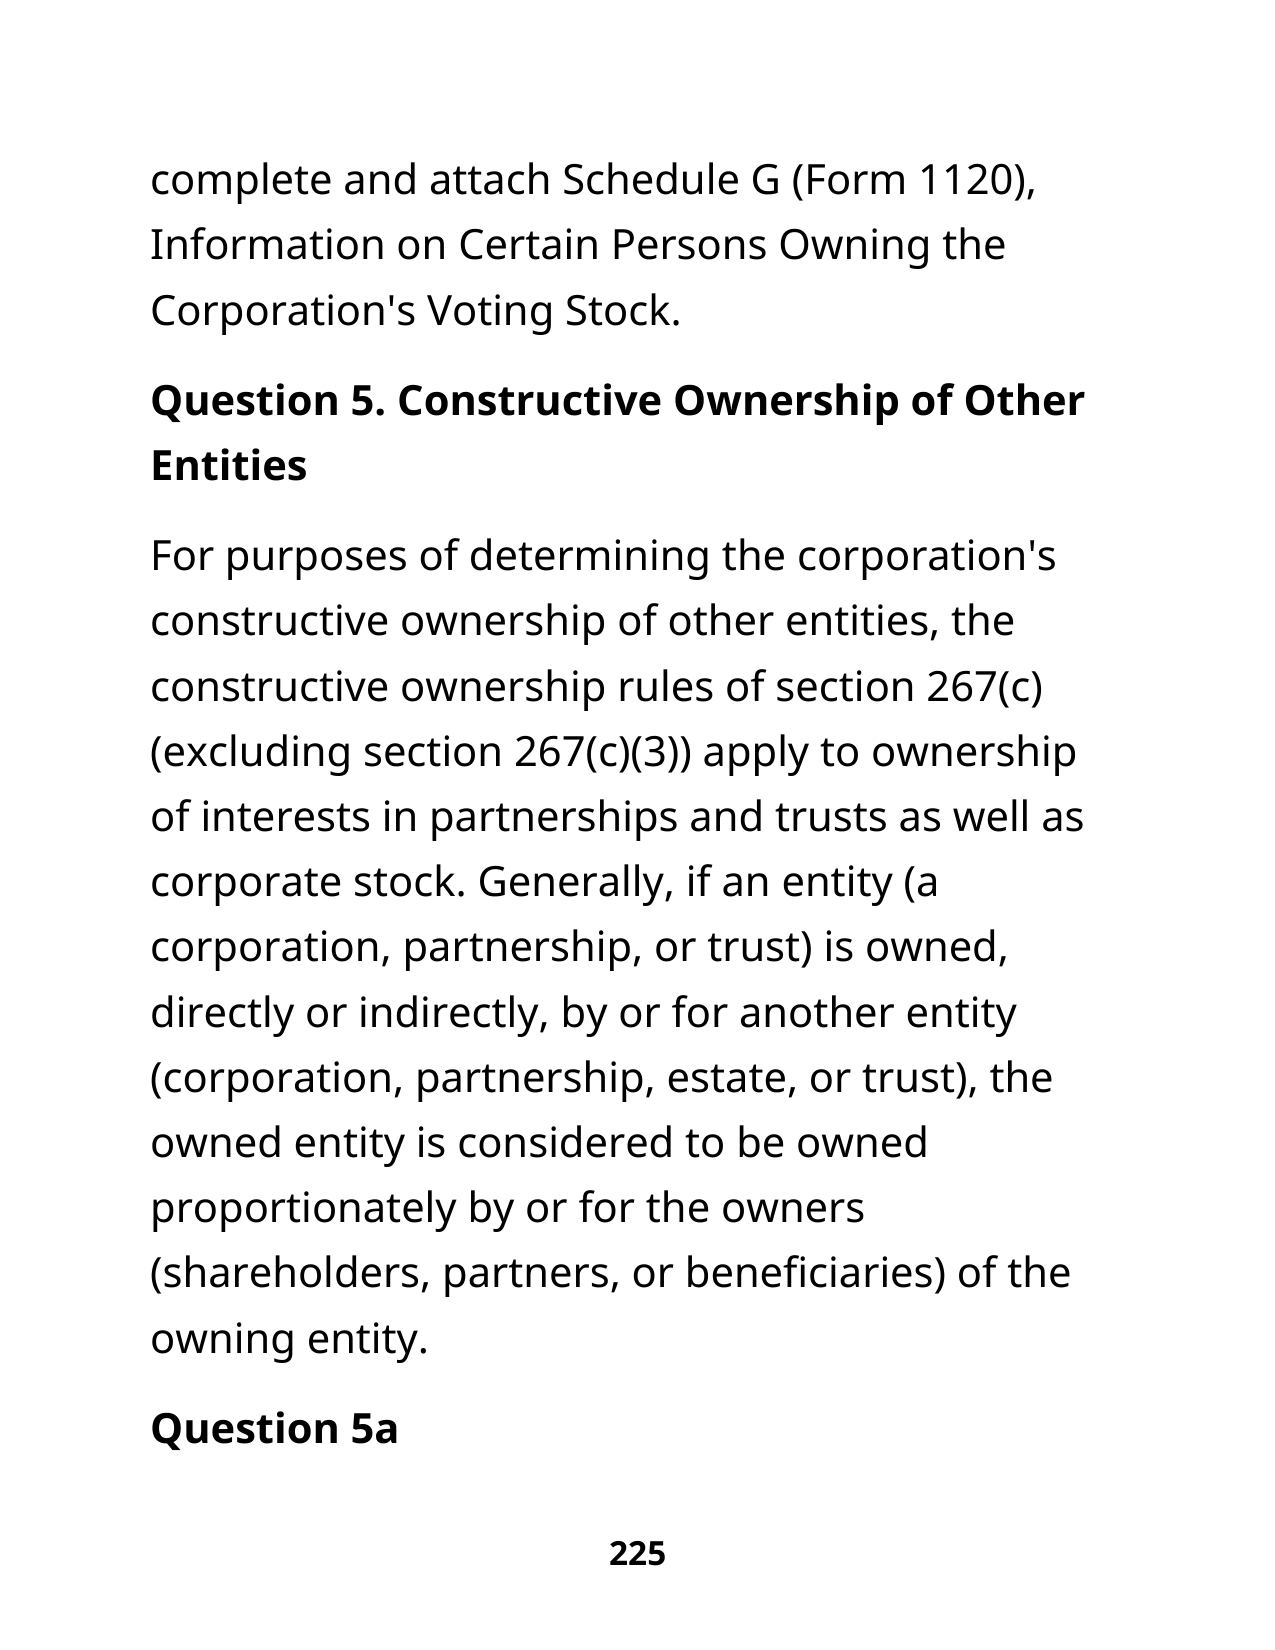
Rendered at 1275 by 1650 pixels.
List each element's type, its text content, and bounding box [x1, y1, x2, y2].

text Question 5. Constructive Ownership of Other Entities [150, 371, 1125, 493]
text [150, 150, 1125, 337]
text Question 5a [150, 1399, 1125, 1456]
text For purposes of determining the corporation's constructive ownership of other entities, the constructive ownership rules of section 267(c) (excluding section 267(c)(3)) apply to ownership of interests in partnerships and trusts as well as corporate stock. Generally, if an entity (a corporation, partnership, or trust) is owned, directly or indirectly, by or for another entity (corporation, partnership, estate, or trust), the owned entity is considered to be owned proportionately by or for the owners (shareholders, partners, or beneficiaries) of the owning entity. [150, 526, 1125, 1365]
